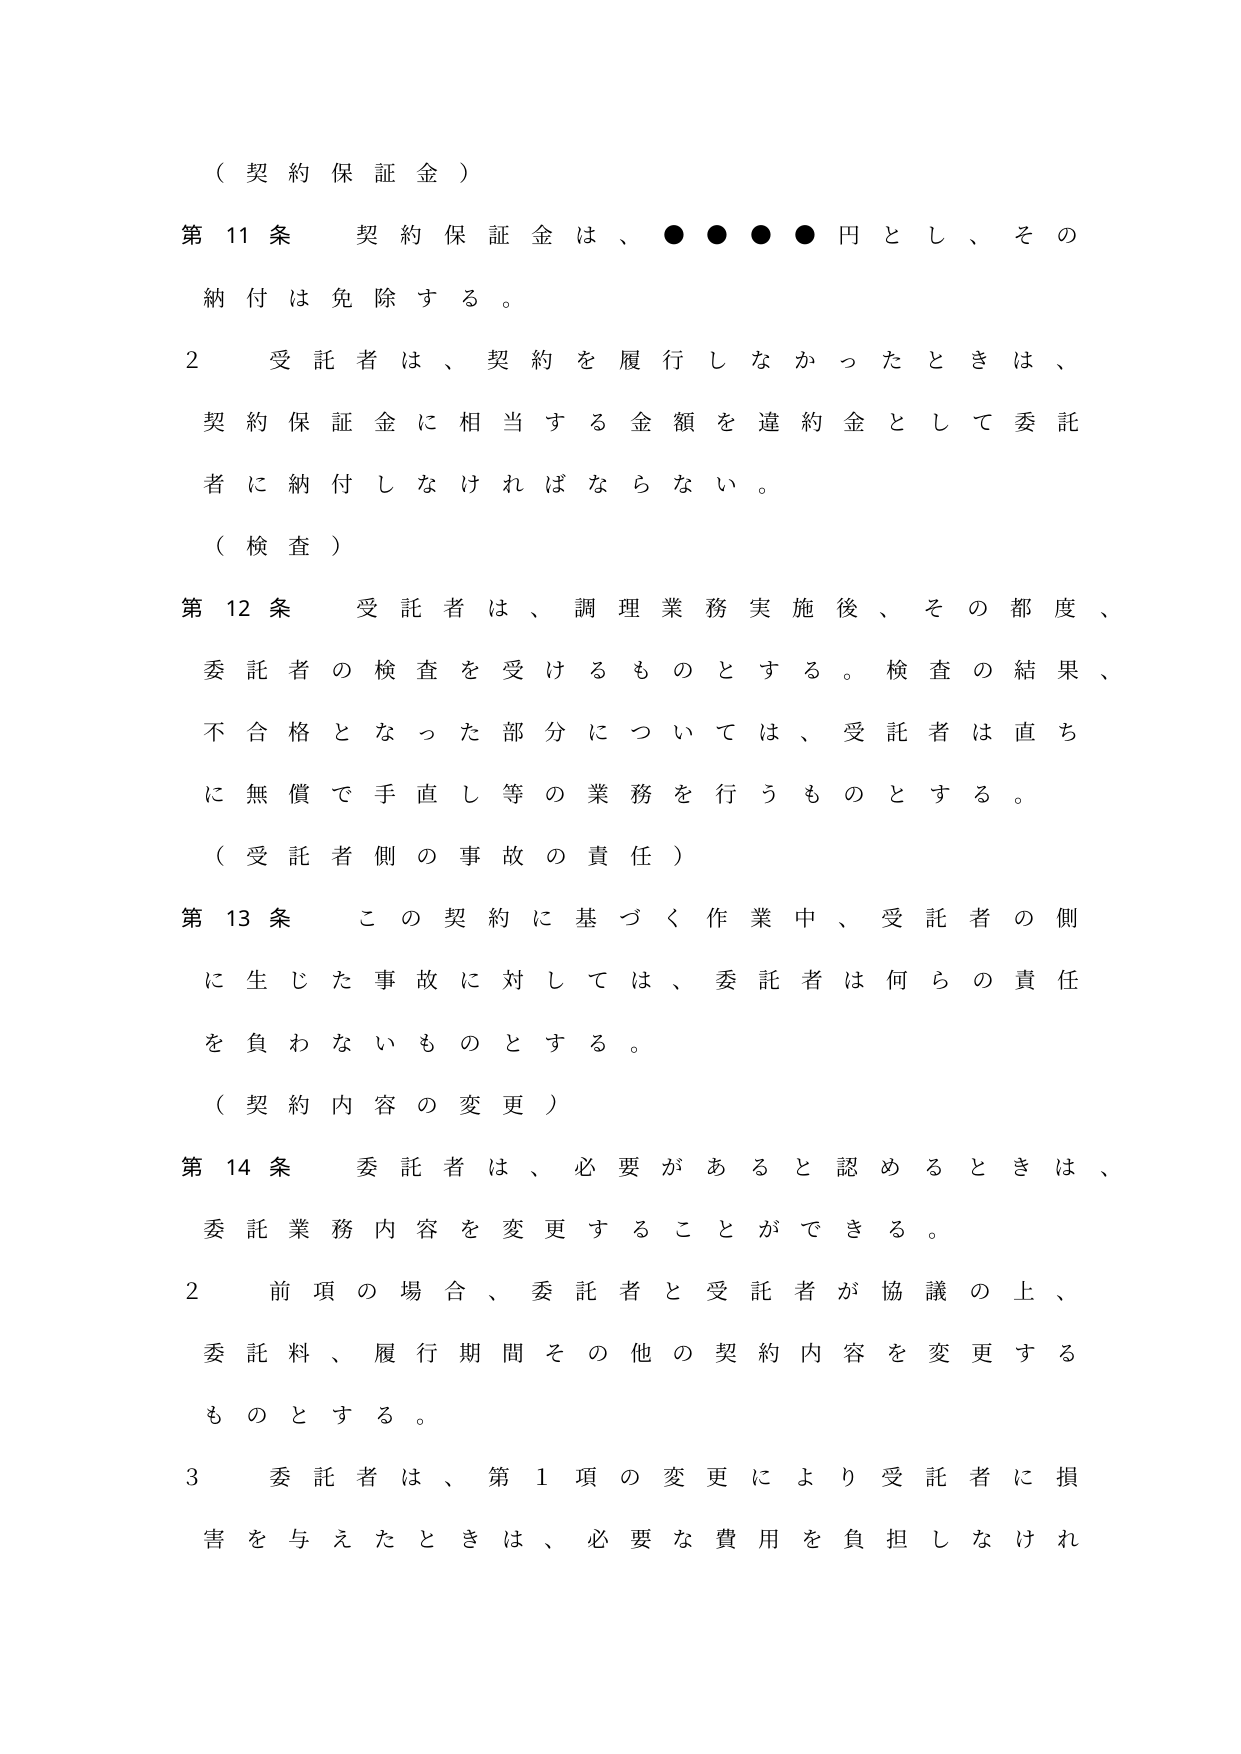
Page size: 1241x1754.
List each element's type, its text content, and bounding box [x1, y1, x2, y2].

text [182, 1445, 1100, 1569]
text 第13条 この契約に基づく作業中、受託者の側に生じた事故に対しては、委託者は何らの責任を負わないものとする。 [182, 886, 1100, 1072]
text 第12条 受託者は、調理業務実施後、その都度、委託者の検査を受けるものとする。検査の結果、不合格となった部分については、受託者は直ちに無償で手直し等の業務を行うものとする。 [182, 576, 1100, 824]
text ２ 前項の場合、委託者と受託者が協議の上、委託料、履行期間その他の契約内容を変更するものとする。 [182, 1259, 1100, 1445]
text 第11条 契約保証金は、●●●●円とし、その納付は免除する。 [182, 203, 1100, 327]
text （契約内容の変更） [203, 1072, 1100, 1134]
text （契約保証金） [203, 141, 1100, 203]
text ２ 受託者は、契約を履行しなかったときは、契約保証金に相当する金額を違約金として委託者に納付しなければならない。 [182, 327, 1100, 514]
text （検査） [203, 514, 1100, 576]
text （受託者側の事故の責任） [203, 824, 1100, 886]
text 第14条 委託者は、必要があると認めるときは、委託業務内容を変更することができる。 [182, 1134, 1100, 1259]
